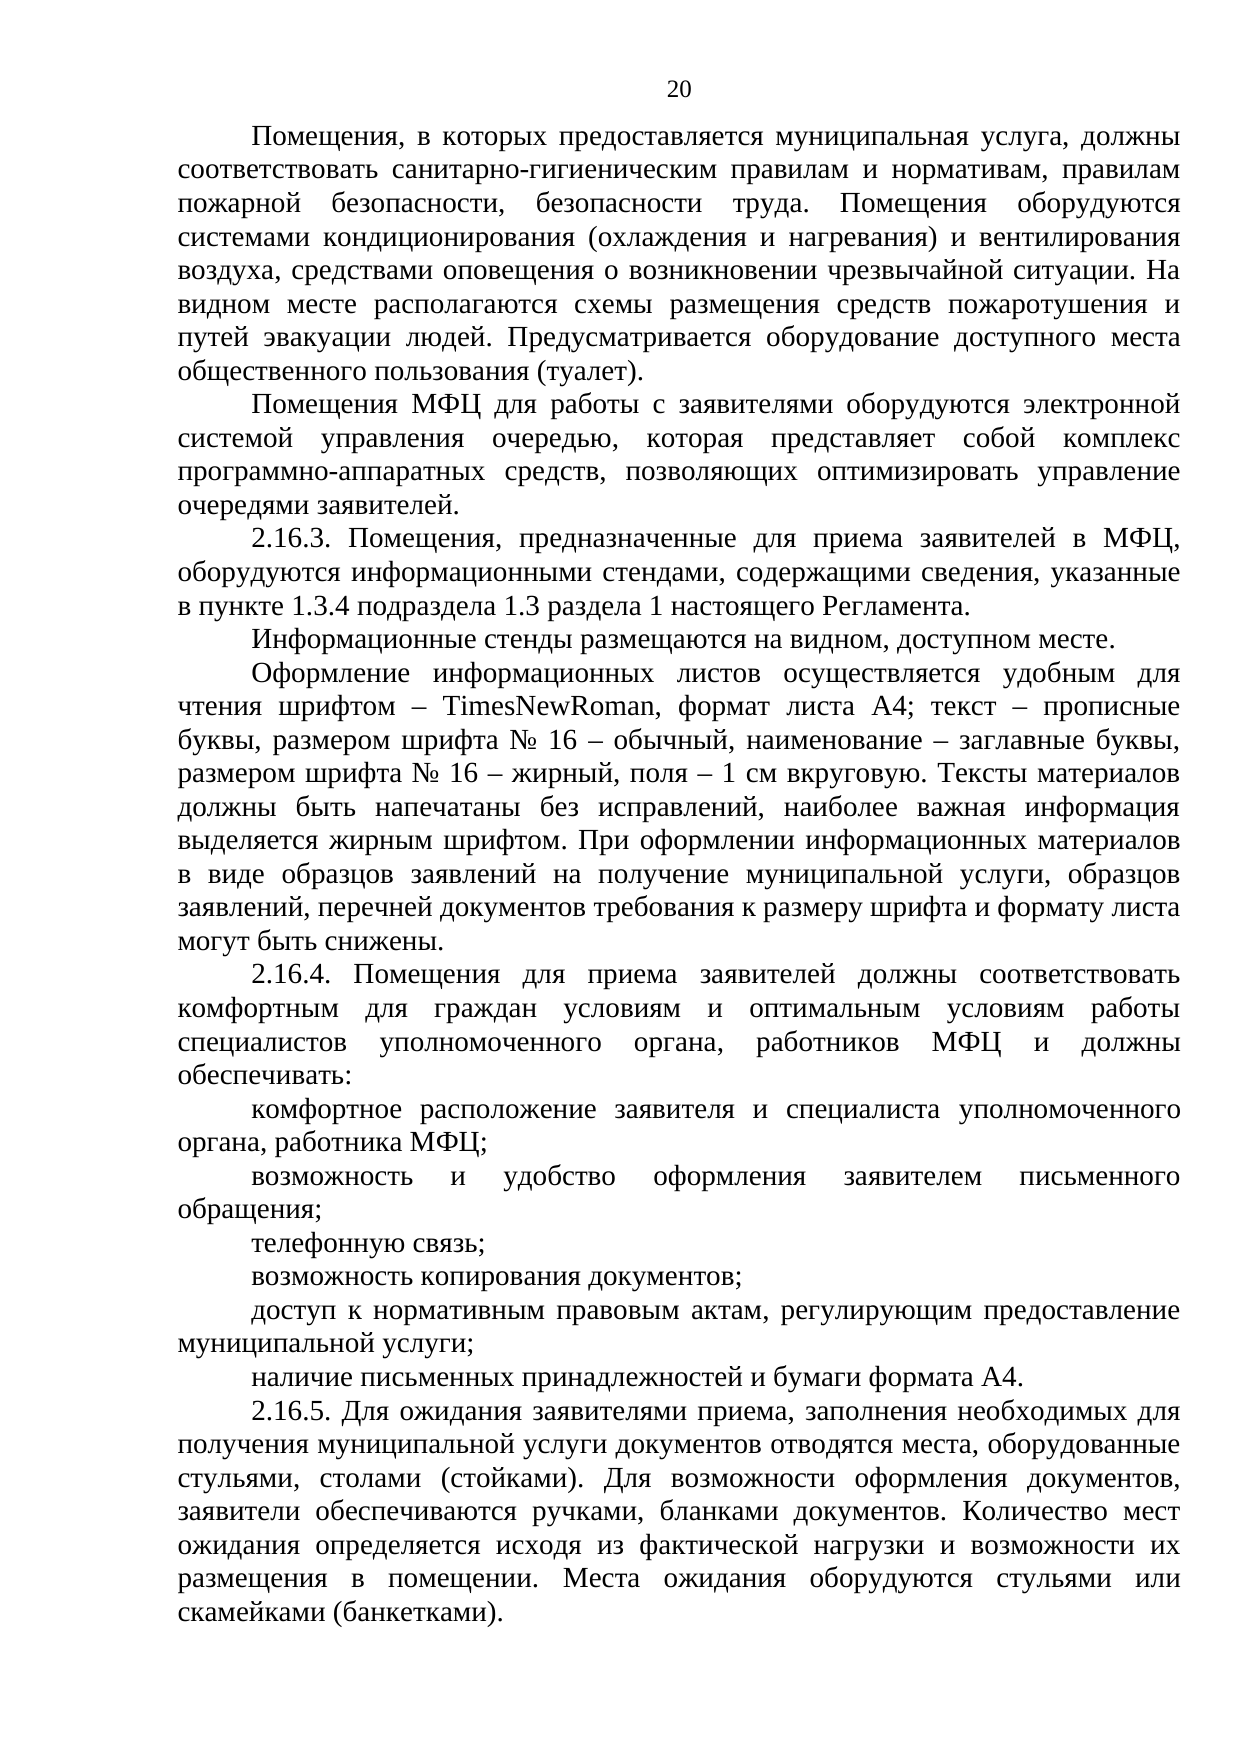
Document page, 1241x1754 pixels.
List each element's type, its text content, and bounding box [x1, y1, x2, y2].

text Информационные стенды размещаются на видном, доступном месте. [177, 621, 1181, 655]
text 2.16.5. Для ожидания заявителями приема, заполнения необходимых для получения муниципальной услуги документов отводятся места, оборудованные стульями, столами (стойками). Для возможности оформления документов, заявители обеспечиваются ручками, бланками документов. Количество мест ожидания определяется исходя из фактической нагрузки и возможности их размещения в помещении. Места ожидания оборудуются стульями или скамейками (банкетками). [177, 1393, 1181, 1627]
text 2.16.3. Помещения, предназначенные для приема заявителей в МФЦ, оборудуются информационными стендами, содержащими сведения, указанные в пункте 1.3.4 подраздела 1.3 раздела 1 настоящего Регламента. [177, 521, 1181, 621]
text наличие письменных принадлежностей и бумаги формата A4. [177, 1359, 1181, 1393]
text Помещения, в которых предоставляется муниципальная услуга, должны соответствовать санитарно-гигиеническим правилам и нормативам, правилам пожарной безопасности, безопасности труда. Помещения оборудуются системами кондиционирования (охлаждения и нагревания) и вентилирования воздуха, средствами оповещения о возникновении чрезвычайной ситуации. На видном месте располагаются схемы размещения средств пожаротушения и путей эвакуации людей. Предусматривается оборудование доступного места общественного пользования (туалет). [177, 118, 1181, 386]
text 2.16.4. Помещения для приема заявителей должны соответствовать комфортным для граждан условиям и оптимальным условиям работы специалистов уполномоченного органа, работников МФЦ и должны обеспечивать: [177, 957, 1181, 1091]
text комфортное расположение заявителя и специалиста уполномоченного органа, работника МФЦ; [177, 1091, 1181, 1158]
text Помещения МФЦ для работы с заявителями оборудуются электронной системой управления очередью, которая представляет собой комплекс программно-аппаратных средств, позволяющих оптимизировать управление очередями заявителей. [177, 386, 1181, 521]
text телефонную связь; [177, 1225, 1181, 1258]
text возможность и удобство оформления заявителем письменного обращения; [177, 1158, 1181, 1225]
text доступ к нормативным правовым актам, регулирующим предоставление муниципальной услуги; [177, 1292, 1181, 1359]
text Оформление информационных листов осуществляется удобным для чтения шрифтом – TimesNewRoman, формат листа A4; текст – прописные буквы, размером шрифта № 16 – обычный, наименование – заглавные буквы, размером шрифта № 16 – жирный, поля – 1 см вкруговую. Тексты материалов должны быть напечатаны без исправлений, наиболее важная информация выделяется жирным шрифтом. При оформлении информационных материалов в виде образцов заявлений на получение муниципальной услуги, образцов заявлений, перечней документов требования к размеру шрифта и формату листа могут быть снижены. [177, 655, 1181, 957]
text возможность копирования документов; [177, 1258, 1181, 1292]
